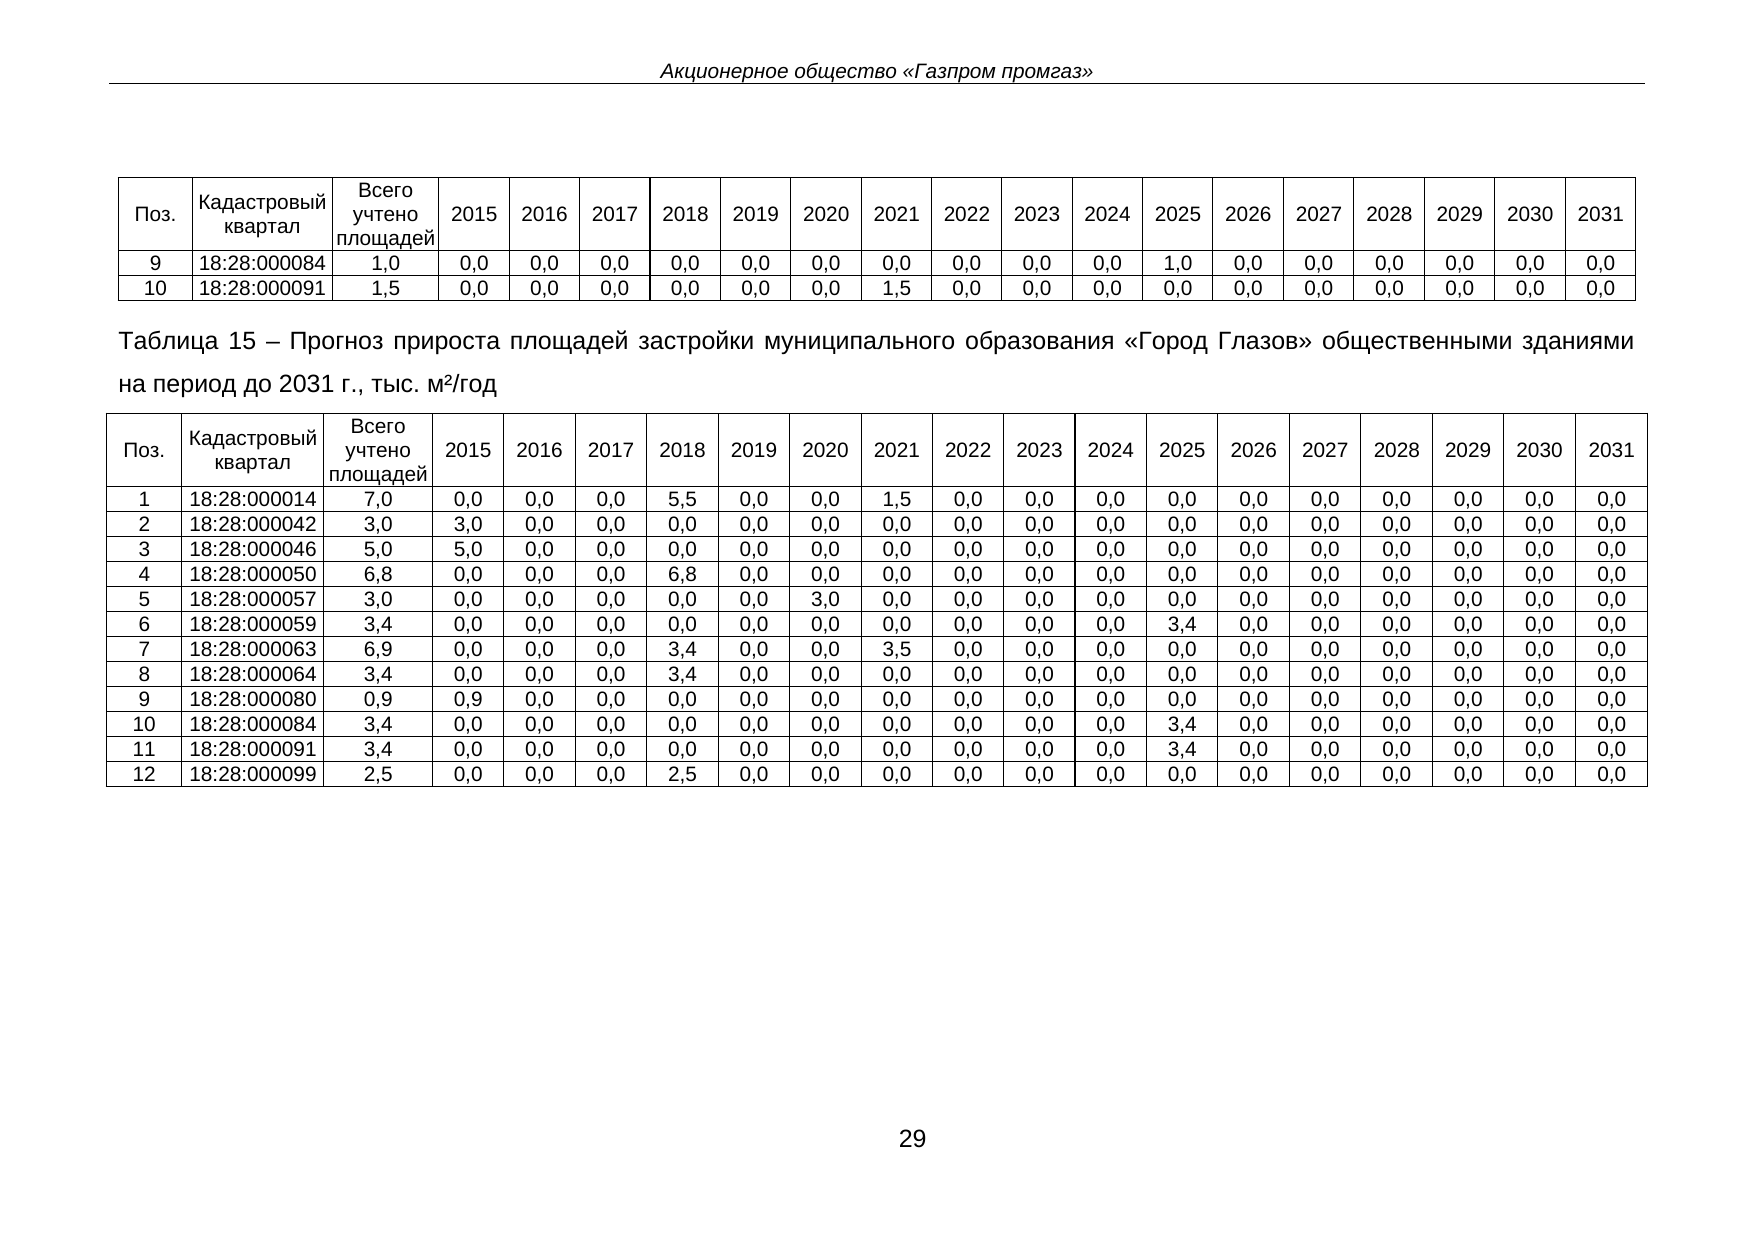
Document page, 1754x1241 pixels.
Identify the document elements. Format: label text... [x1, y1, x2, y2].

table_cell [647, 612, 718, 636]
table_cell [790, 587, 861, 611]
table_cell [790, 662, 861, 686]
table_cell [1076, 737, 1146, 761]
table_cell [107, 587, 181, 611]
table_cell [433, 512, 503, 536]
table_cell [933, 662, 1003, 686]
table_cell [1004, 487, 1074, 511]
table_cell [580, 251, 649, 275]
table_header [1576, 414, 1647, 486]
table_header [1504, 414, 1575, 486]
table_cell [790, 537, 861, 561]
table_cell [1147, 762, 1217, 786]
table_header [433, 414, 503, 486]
text Таблица – Прогноз прироста площадей застройки муниципального образования «Город Глазов» общественными зданиями на период до 2031 г., тыс. м²/год [118, 326, 1636, 398]
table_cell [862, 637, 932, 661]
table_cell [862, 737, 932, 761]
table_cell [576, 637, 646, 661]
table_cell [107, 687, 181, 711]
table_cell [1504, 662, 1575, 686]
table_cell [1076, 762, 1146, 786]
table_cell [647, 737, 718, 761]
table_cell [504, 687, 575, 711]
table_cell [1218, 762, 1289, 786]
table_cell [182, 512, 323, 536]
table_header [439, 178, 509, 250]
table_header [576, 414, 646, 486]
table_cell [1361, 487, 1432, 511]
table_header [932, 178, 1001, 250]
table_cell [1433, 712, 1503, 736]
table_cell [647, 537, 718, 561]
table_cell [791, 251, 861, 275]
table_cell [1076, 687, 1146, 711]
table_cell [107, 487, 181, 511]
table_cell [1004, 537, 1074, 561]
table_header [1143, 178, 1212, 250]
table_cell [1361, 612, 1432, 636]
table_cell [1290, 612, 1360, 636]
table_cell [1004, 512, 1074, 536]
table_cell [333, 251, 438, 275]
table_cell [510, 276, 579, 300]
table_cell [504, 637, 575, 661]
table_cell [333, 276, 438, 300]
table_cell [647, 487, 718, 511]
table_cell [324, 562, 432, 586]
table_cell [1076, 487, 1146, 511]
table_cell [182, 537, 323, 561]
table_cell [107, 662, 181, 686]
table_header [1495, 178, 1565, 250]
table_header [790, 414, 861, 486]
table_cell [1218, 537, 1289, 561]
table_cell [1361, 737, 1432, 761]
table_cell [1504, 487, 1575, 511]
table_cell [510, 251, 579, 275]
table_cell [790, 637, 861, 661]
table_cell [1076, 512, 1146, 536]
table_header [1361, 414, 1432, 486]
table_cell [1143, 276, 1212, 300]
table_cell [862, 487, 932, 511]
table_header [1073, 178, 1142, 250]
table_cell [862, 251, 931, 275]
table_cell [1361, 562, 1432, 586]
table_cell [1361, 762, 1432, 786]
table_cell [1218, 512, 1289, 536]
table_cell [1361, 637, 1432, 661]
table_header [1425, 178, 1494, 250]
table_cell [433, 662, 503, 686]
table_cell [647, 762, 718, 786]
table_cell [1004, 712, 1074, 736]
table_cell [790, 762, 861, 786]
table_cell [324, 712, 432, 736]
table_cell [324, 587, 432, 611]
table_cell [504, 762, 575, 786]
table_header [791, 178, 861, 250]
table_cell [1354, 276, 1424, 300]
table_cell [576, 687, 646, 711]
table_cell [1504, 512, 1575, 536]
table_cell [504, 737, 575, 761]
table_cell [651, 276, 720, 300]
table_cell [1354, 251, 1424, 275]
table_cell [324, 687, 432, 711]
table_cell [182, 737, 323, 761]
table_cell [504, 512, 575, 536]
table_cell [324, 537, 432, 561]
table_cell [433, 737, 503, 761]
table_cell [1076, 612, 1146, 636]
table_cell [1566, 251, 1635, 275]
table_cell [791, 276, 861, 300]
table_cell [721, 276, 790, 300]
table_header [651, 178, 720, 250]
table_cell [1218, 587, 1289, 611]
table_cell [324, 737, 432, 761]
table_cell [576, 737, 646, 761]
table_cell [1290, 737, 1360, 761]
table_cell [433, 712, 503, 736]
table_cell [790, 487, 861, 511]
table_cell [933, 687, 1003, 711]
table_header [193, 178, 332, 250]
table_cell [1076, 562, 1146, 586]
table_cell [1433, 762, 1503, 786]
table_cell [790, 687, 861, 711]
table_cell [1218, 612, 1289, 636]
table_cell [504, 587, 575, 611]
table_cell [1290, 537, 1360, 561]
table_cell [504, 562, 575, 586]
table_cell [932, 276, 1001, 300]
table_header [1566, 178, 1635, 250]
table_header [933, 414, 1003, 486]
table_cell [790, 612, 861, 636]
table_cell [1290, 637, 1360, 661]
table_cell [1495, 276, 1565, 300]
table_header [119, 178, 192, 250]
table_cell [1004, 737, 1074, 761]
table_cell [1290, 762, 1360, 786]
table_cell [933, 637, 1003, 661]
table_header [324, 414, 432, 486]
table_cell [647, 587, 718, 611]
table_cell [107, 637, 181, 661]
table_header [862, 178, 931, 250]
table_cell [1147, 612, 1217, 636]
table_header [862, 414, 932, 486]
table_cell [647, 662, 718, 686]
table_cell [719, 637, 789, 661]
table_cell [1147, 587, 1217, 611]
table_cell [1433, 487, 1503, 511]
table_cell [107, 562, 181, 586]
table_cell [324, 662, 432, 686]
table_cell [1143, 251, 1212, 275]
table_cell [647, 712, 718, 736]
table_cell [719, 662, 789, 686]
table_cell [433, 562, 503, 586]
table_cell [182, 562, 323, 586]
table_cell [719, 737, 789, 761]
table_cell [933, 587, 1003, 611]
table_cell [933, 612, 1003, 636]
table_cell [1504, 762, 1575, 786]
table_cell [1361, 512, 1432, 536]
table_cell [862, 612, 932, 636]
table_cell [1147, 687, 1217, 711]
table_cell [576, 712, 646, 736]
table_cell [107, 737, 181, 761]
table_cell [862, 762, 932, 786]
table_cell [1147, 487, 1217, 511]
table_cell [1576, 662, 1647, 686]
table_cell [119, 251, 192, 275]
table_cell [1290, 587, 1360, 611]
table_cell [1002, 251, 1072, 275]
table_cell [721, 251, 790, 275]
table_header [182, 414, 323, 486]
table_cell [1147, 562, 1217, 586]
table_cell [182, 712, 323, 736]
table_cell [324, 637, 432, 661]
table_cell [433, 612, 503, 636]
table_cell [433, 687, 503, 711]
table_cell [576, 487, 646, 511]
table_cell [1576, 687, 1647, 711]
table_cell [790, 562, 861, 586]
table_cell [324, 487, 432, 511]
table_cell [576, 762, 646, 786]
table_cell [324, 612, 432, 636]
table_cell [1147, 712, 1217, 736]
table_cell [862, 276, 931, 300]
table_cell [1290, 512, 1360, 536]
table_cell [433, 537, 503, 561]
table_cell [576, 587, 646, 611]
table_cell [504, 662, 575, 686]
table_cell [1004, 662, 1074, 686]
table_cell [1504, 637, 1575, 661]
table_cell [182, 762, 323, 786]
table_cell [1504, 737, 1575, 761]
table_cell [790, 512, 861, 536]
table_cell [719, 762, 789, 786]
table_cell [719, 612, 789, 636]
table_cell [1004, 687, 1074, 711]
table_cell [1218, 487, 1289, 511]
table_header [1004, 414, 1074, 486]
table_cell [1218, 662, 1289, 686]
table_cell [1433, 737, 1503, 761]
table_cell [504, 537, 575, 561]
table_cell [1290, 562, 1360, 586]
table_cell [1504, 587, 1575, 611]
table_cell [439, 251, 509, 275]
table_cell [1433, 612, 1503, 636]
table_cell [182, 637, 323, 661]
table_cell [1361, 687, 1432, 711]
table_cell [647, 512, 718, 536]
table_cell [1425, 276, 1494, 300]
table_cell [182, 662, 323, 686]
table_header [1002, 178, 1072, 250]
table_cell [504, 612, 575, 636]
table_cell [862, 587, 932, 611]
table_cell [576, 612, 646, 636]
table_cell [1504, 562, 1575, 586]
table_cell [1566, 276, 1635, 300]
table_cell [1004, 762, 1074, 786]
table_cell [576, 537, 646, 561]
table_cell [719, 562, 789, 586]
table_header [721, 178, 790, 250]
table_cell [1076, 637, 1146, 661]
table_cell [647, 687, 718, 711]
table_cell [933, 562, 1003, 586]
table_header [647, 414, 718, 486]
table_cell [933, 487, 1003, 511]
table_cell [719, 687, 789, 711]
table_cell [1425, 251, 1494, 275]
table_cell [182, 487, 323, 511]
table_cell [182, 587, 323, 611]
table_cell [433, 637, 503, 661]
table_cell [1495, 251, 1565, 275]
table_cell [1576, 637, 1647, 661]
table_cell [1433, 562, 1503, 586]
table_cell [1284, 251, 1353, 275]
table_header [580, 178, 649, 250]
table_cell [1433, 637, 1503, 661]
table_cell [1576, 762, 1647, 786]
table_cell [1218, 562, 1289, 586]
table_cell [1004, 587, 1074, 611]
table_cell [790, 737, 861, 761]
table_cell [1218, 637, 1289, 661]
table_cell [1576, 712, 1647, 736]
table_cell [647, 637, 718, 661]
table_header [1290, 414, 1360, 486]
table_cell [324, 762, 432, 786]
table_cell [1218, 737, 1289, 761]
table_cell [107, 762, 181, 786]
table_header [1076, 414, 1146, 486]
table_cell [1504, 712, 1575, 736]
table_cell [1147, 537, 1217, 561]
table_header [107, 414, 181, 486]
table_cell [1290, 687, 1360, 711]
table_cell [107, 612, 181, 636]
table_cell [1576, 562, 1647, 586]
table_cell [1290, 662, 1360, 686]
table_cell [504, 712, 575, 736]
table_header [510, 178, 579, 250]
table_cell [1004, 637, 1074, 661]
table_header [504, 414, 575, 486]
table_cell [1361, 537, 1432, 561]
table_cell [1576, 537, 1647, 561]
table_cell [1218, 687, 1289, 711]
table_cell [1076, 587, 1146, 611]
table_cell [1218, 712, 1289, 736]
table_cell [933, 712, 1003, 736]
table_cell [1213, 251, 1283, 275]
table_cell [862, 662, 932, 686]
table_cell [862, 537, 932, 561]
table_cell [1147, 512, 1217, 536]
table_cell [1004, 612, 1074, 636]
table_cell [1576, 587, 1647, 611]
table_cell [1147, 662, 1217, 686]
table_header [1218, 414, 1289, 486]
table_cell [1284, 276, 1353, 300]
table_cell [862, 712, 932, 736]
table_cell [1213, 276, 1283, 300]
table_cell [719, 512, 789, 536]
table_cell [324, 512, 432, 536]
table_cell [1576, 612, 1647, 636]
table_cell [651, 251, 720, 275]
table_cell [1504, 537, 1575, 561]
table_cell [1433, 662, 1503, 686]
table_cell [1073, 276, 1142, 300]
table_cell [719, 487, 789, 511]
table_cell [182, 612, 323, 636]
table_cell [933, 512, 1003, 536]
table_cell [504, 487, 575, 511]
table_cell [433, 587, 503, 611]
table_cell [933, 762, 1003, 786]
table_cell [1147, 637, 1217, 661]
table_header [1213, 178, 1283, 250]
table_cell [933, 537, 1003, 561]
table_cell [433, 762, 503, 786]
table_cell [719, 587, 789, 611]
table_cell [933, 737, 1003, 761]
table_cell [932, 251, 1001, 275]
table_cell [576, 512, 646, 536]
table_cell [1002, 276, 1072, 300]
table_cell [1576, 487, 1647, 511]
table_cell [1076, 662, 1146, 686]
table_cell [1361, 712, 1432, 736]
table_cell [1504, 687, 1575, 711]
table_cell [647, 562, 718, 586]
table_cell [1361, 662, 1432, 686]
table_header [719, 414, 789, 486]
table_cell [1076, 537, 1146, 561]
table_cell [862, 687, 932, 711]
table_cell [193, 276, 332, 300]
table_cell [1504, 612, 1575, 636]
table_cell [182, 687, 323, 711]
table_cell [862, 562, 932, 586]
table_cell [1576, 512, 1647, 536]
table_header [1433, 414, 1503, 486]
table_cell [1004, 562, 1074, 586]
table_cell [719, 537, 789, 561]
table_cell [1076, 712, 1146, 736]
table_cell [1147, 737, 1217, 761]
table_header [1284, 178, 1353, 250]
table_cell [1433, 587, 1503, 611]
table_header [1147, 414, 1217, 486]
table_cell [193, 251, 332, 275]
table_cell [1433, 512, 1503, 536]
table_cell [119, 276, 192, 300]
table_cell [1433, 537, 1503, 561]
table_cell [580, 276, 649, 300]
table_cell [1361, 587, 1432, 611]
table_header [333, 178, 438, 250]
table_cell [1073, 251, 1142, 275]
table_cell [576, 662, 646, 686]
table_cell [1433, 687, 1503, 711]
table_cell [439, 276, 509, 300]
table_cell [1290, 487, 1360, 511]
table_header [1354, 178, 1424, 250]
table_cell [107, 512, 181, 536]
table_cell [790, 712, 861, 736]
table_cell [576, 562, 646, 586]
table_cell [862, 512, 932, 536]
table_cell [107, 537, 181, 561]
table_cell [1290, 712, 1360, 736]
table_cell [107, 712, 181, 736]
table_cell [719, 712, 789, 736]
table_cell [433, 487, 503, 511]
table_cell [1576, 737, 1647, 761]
